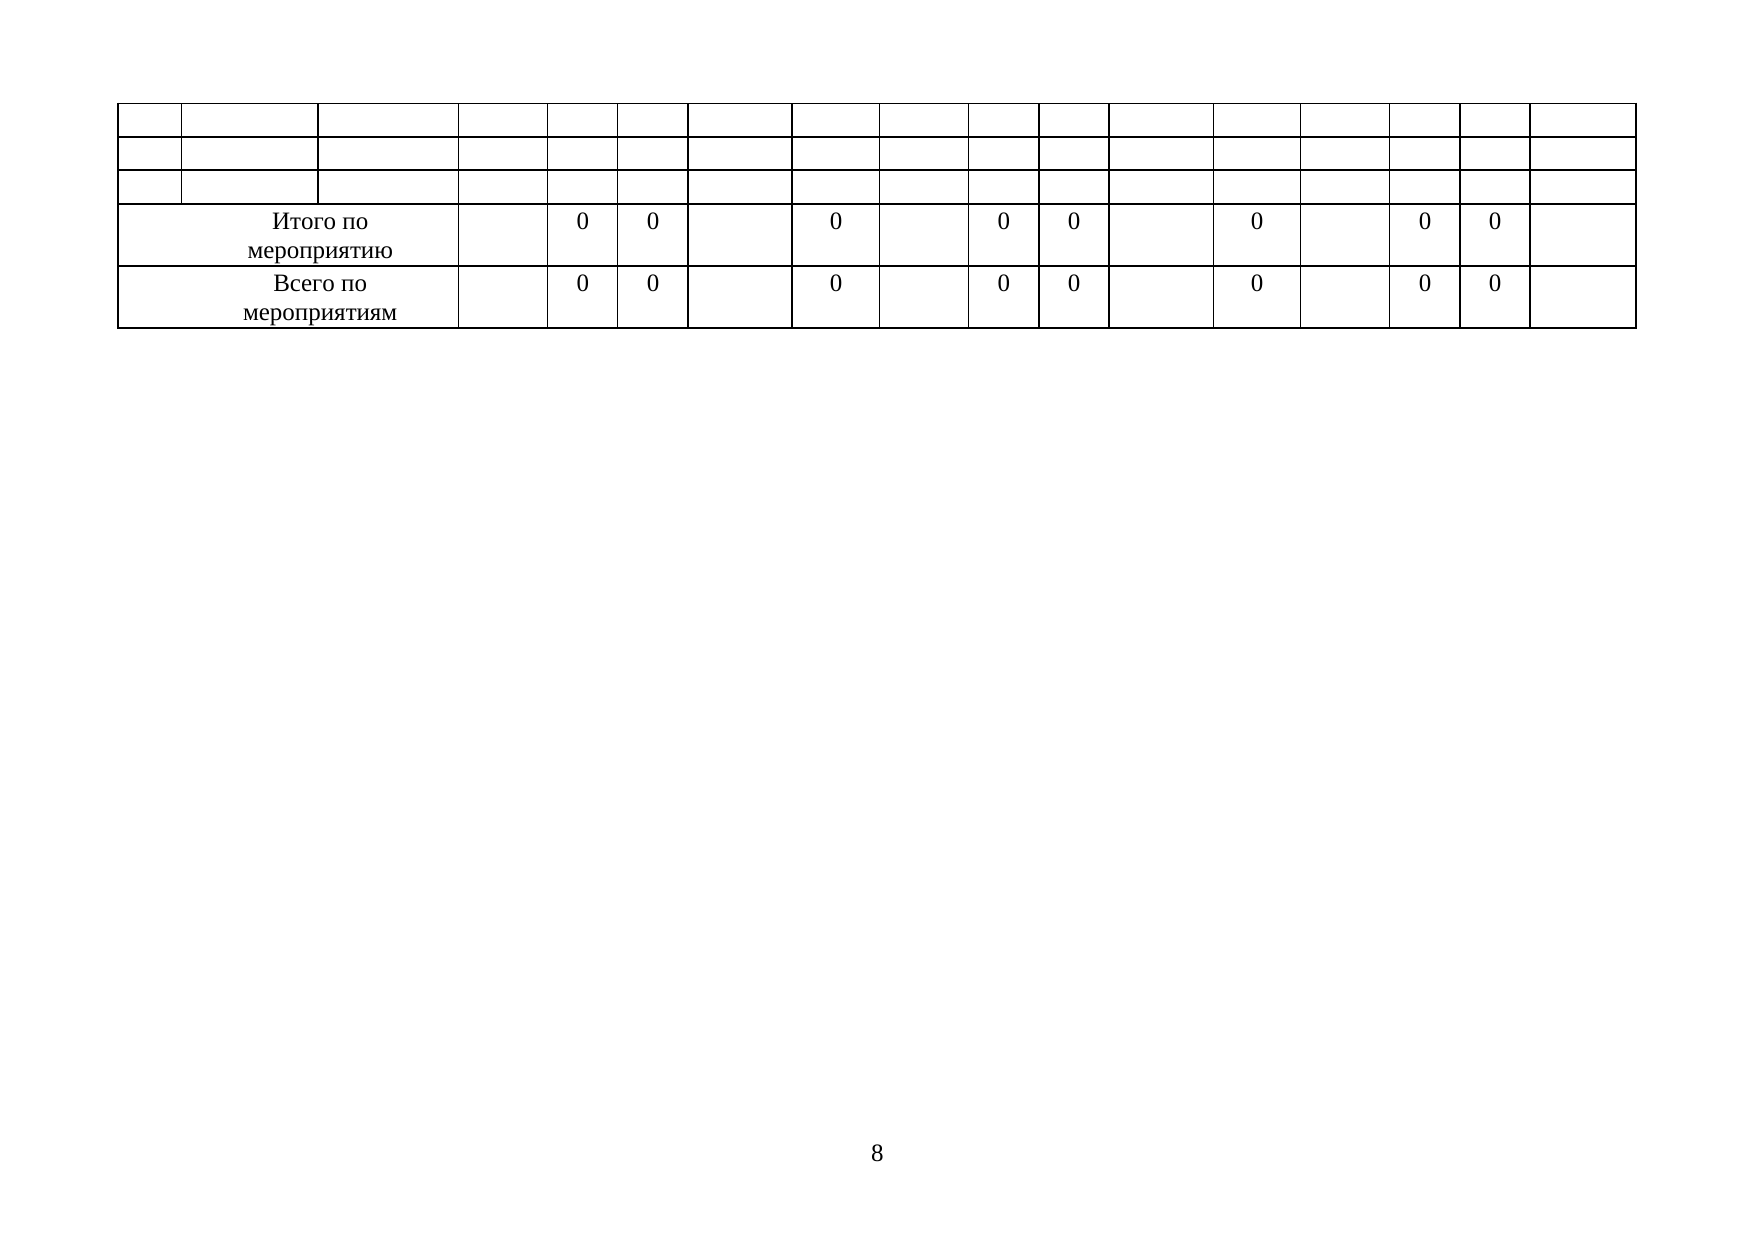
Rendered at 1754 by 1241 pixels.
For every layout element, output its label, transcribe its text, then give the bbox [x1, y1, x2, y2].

table_cell [689, 104, 791, 136]
table_cell [1461, 104, 1529, 136]
table_cell [1301, 205, 1389, 265]
table_cell [1110, 104, 1213, 136]
table_cell [689, 205, 791, 265]
table_cell [1531, 205, 1635, 265]
table_cell 0 [1390, 267, 1459, 327]
table_cell 0 [1461, 267, 1529, 327]
table_cell [880, 205, 968, 265]
table_cell [1214, 104, 1300, 136]
table_cell [880, 138, 968, 169]
table_cell [1110, 171, 1213, 203]
table_cell [618, 138, 687, 169]
table_cell [459, 267, 547, 327]
table_cell [1301, 138, 1389, 169]
table_cell [793, 138, 879, 169]
table_cell [1531, 171, 1635, 203]
table_cell [618, 104, 687, 136]
table_cell [119, 138, 181, 169]
table_cell [1214, 171, 1300, 203]
table_cell 0 [1461, 205, 1529, 265]
table_cell [969, 104, 1038, 136]
table_cell [793, 171, 879, 203]
table_cell [319, 171, 458, 203]
table_cell [548, 138, 617, 169]
table_cell [1301, 171, 1389, 203]
table_cell [319, 104, 458, 136]
table_cell [119, 205, 182, 265]
table_cell [119, 267, 182, 327]
table_cell [618, 171, 687, 203]
table_cell 0 [793, 267, 879, 327]
table_cell [969, 171, 1038, 203]
table_cell [689, 138, 791, 169]
table_cell 0 [1040, 205, 1108, 265]
table_cell [1531, 104, 1635, 136]
table_cell [1040, 171, 1108, 203]
table_cell [880, 267, 968, 327]
table_cell [689, 171, 791, 203]
table_cell [459, 104, 547, 136]
table_cell [1214, 138, 1300, 169]
table_cell [459, 205, 547, 265]
table_cell [880, 104, 968, 136]
table_cell [119, 171, 181, 203]
table_cell [1110, 205, 1213, 265]
table_cell 0 [1214, 205, 1300, 265]
table_cell [1531, 138, 1635, 169]
table_cell [689, 267, 791, 327]
table_cell 0 [548, 205, 617, 265]
table_cell 0 [1040, 267, 1108, 327]
table_cell [1390, 138, 1459, 169]
table_cell [1531, 267, 1635, 327]
table_cell [182, 138, 317, 169]
table_cell [319, 138, 458, 169]
table_cell [1040, 104, 1108, 136]
table_cell [119, 104, 181, 136]
table_cell [1461, 138, 1529, 169]
table_cell 0 [1214, 267, 1300, 327]
table_cell [1040, 138, 1108, 169]
table_cell [548, 171, 617, 203]
table_cell [548, 104, 617, 136]
table_cell [1110, 138, 1213, 169]
table_cell [969, 138, 1038, 169]
table_cell Всего по мероприятиям [182, 267, 458, 327]
table_cell 0 [1390, 205, 1459, 265]
table_cell 0 [618, 267, 687, 327]
table_cell [459, 171, 547, 203]
table_cell 0 [969, 205, 1038, 265]
table_cell [1301, 267, 1389, 327]
table_cell [459, 138, 547, 169]
table_cell 0 [548, 267, 617, 327]
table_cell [182, 205, 458, 265]
table_cell [880, 171, 968, 203]
table_cell [1390, 104, 1459, 136]
table_cell [1461, 171, 1529, 203]
table_cell [1110, 267, 1213, 327]
table_cell [793, 104, 879, 136]
table_cell [1301, 104, 1389, 136]
table_cell 0 [793, 205, 879, 265]
table_cell [182, 104, 317, 136]
table_cell 0 [969, 267, 1038, 327]
table_cell [182, 171, 317, 203]
table_cell [1390, 171, 1459, 203]
table_cell 0 [618, 205, 687, 265]
